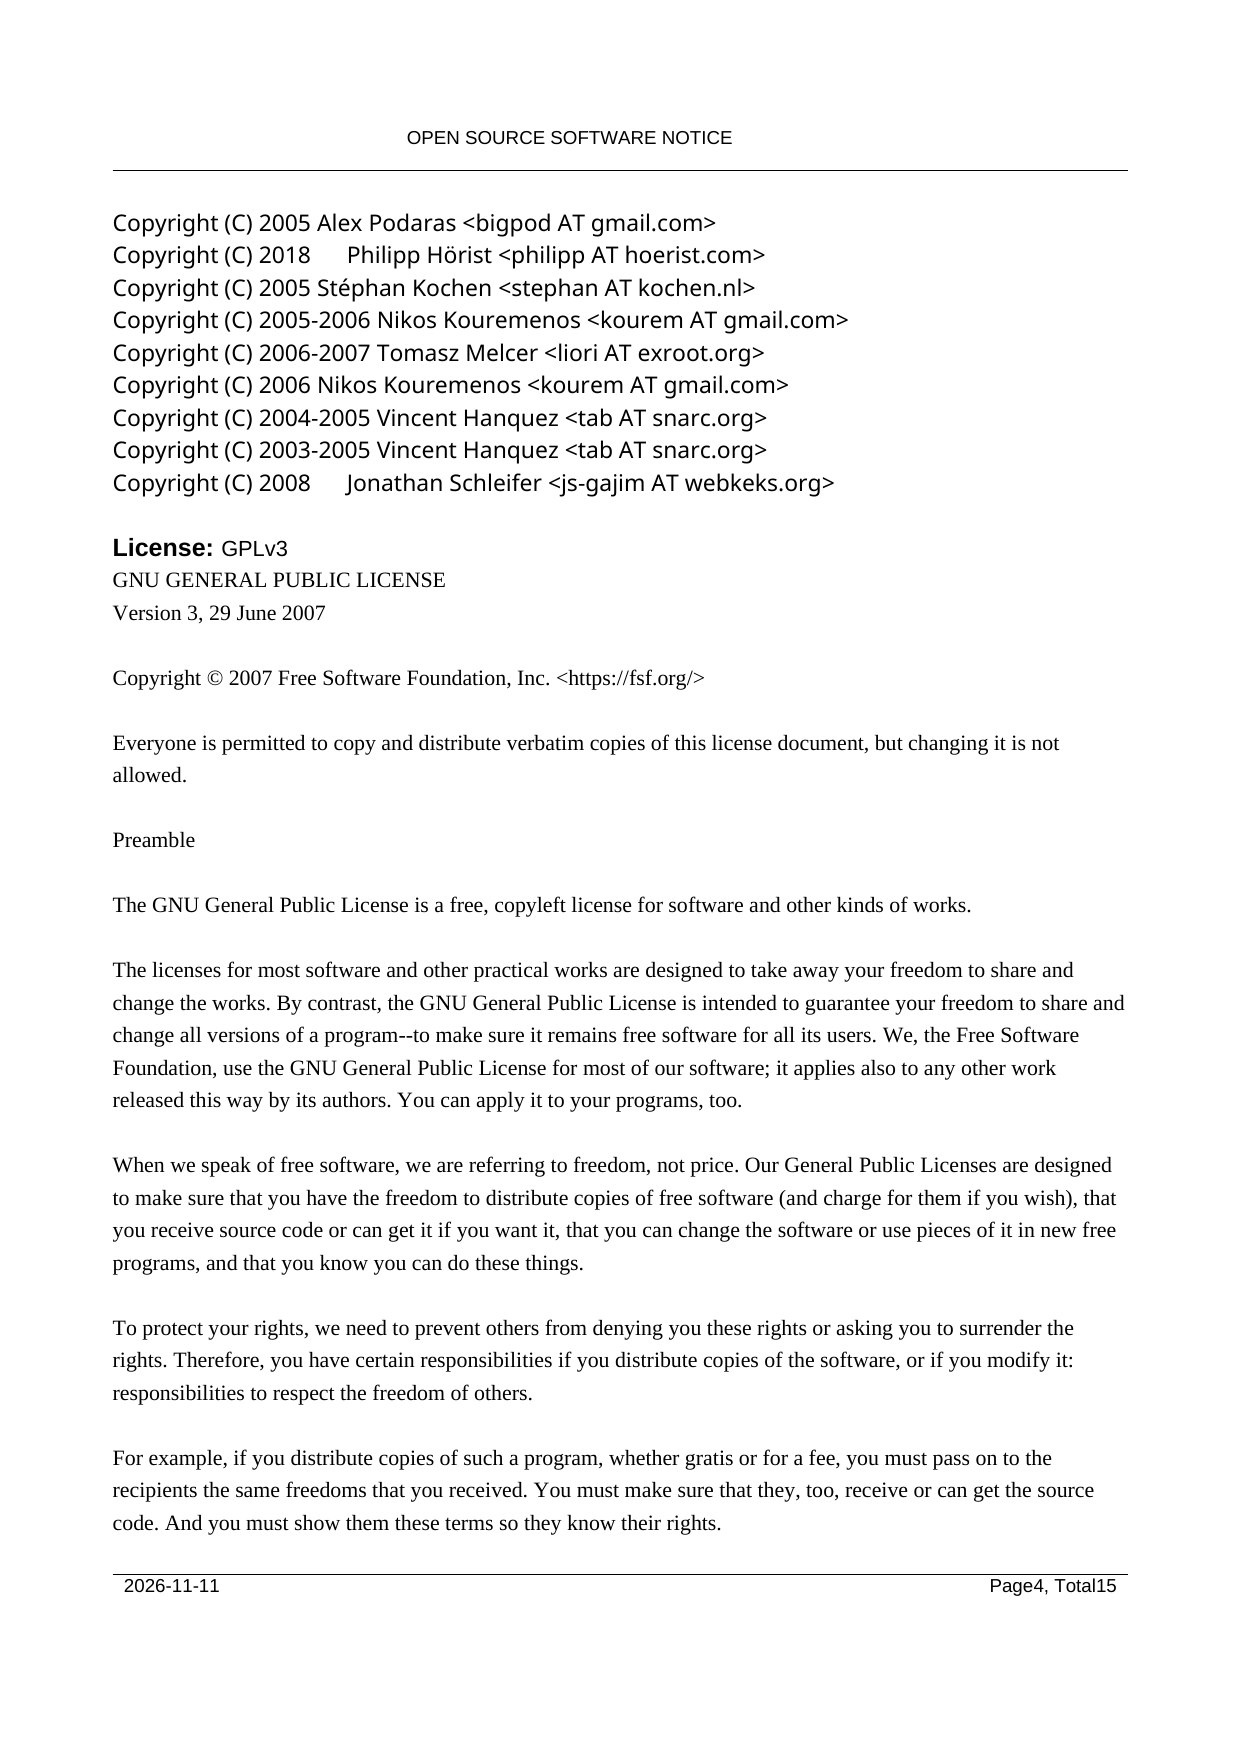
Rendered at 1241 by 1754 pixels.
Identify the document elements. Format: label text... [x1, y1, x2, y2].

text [112, 206, 1128, 531]
text License: GPLv3 [112, 531, 1128, 564]
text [112, 564, 1128, 1539]
